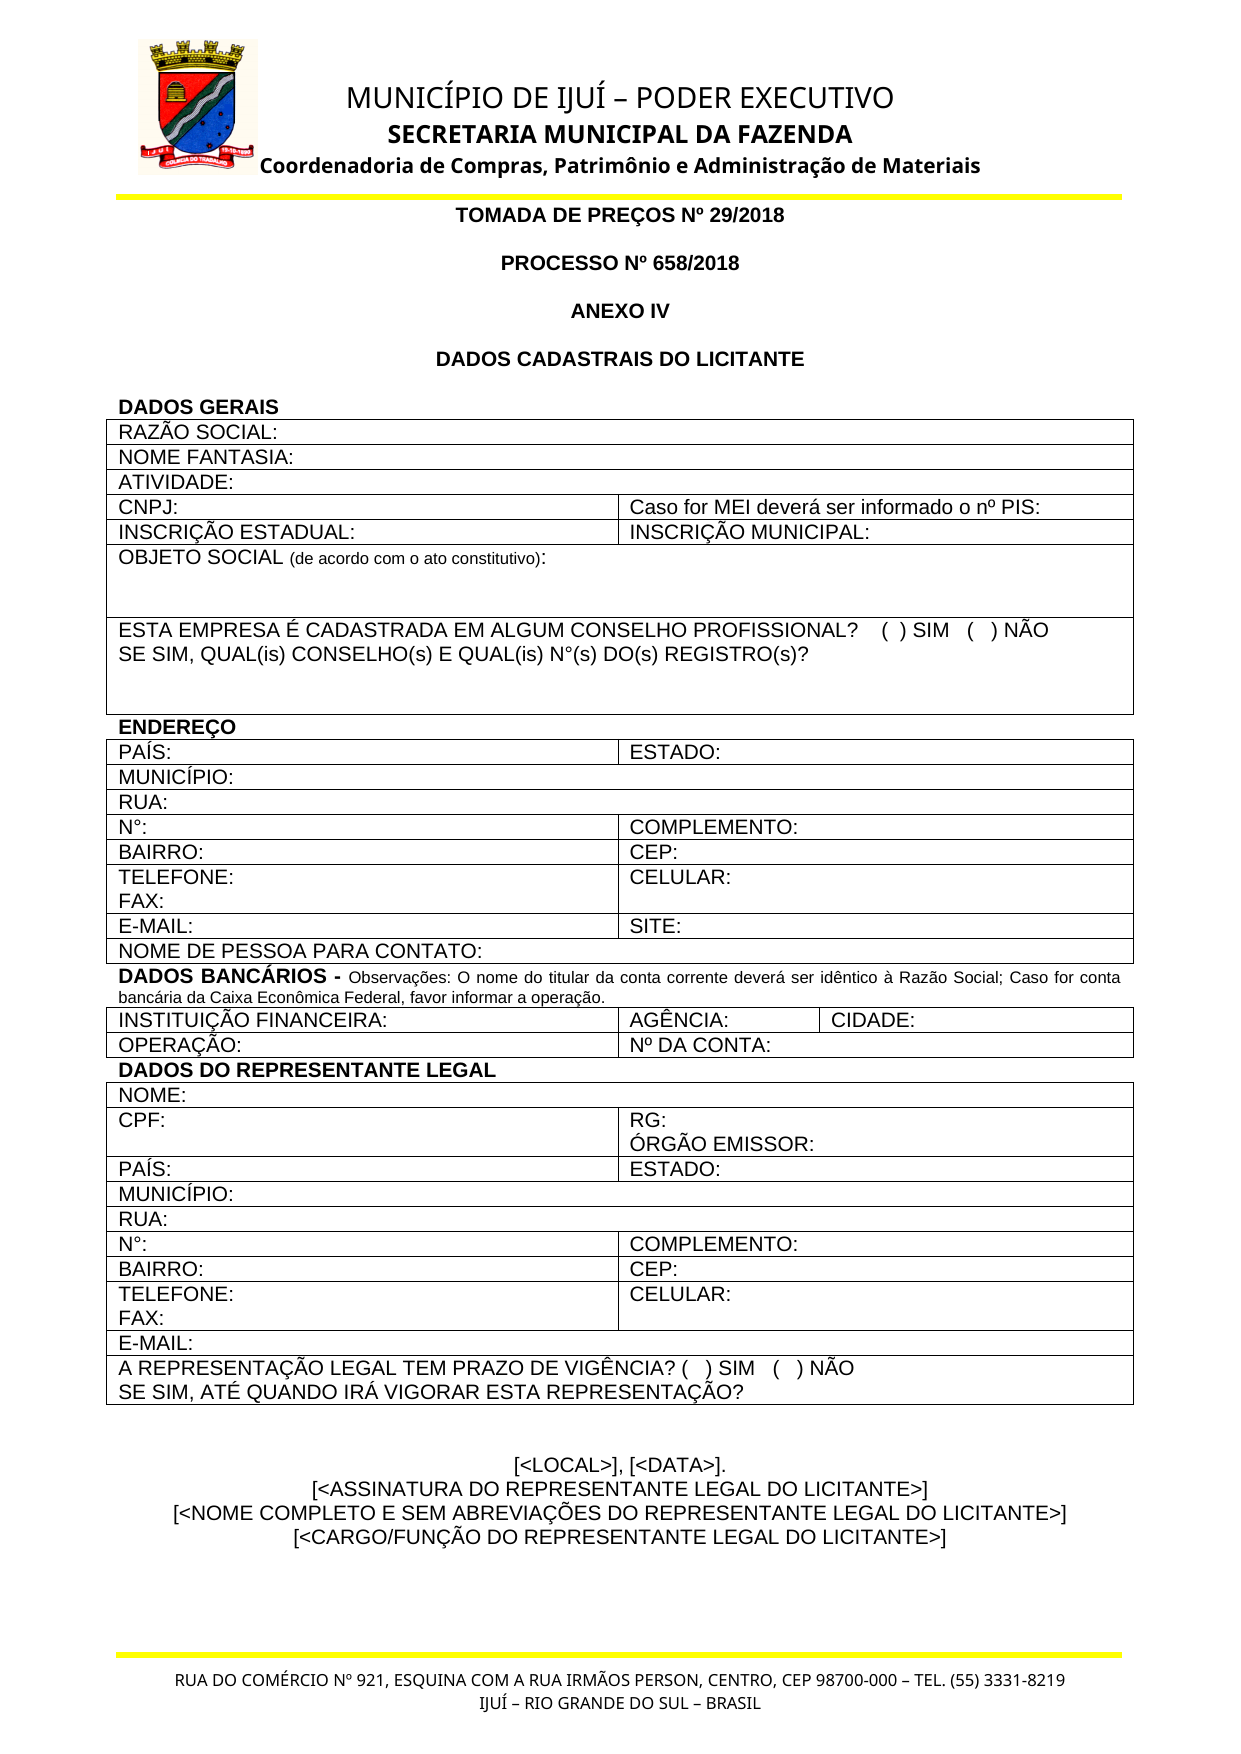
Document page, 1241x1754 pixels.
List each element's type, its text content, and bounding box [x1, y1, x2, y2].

table_cell INSCRIÇÃO MUNICIPAL: [619, 520, 1133, 544]
table_cell Nº DA CONTA: [619, 1033, 1133, 1057]
text [<NOME COMPLETO E SEM ABREVIAÇÕES DO REPRESENTANTE LEGAL DO LICITANTE>] [118, 1501, 1122, 1524]
table_cell RUA: [107, 1207, 1133, 1231]
table_cell MUNICÍPIO: [107, 1182, 1133, 1206]
table_cell COMPLEMENTO: [619, 815, 1133, 839]
table_cell N°: [107, 815, 618, 839]
table_cell RUA: [107, 790, 1133, 814]
table_cell PAÍS: [107, 1157, 618, 1181]
table_cell RAZÃO SOCIAL: [107, 420, 1133, 444]
table_cell PAÍS: [107, 740, 618, 764]
text TOMADA DE PREÇOS Nº 29/2018 [118, 203, 1122, 227]
text [<LOCAL>], [<DATA>]. [118, 1453, 1122, 1477]
table_cell CNPJ: [107, 495, 618, 519]
table_cell COMPLEMENTO: [619, 1232, 1133, 1256]
table_header DADOS GERAIS [107, 371, 1133, 419]
table_cell TELEFONE: FAX: [107, 865, 618, 913]
text DADOS CADASTRAIS DO LICITANTE [118, 347, 1122, 371]
table_cell CPF: [107, 1108, 618, 1156]
text [<CARGO/FUNÇÃO DO REPRESENTANTE LEGAL DO LICITANTE>] [118, 1524, 1122, 1548]
table_cell SITE: [619, 914, 1133, 938]
table_cell BAIRRO: [107, 840, 618, 864]
table_cell ATIVIDADE: [107, 470, 1133, 494]
table_cell E-MAIL: [107, 914, 618, 938]
text PROCESSO Nº 658/2018 [118, 251, 1122, 275]
table_cell RG: ÓRGÃO EMISSOR: [619, 1108, 1133, 1156]
picture [138, 39, 258, 175]
table_cell OPERAÇÃO: [107, 1033, 618, 1057]
table_cell MUNICÍPIO: [107, 765, 1133, 789]
table_cell DADOS DO REPRESENTANTE LEGAL [107, 1058, 1133, 1082]
text ANEXO IV [118, 299, 1122, 323]
table_cell ESTADO: [619, 740, 1133, 764]
table_cell CELULAR: [619, 865, 1133, 913]
table_cell Caso for MEI deverá ser informado o nº PIS: [619, 495, 1133, 519]
table_cell CELULAR: [619, 1282, 1133, 1330]
table_cell NOME DE PESSOA PARA CONTATO: [107, 939, 1133, 963]
table_cell ENDEREÇO [107, 715, 1133, 739]
table_cell AGÊNCIA: [619, 1008, 819, 1032]
table_cell E-MAIL: [107, 1331, 1133, 1355]
table_cell INSTITUIÇÃO FINANCEIRA: [107, 1008, 618, 1032]
table_cell CEP: [619, 1257, 1133, 1281]
table_cell NOME: [107, 1083, 1133, 1107]
table_cell CIDADE: [820, 1008, 1133, 1032]
table_cell OBJETO SOCIAL (de acordo com o ato constitutivo): [107, 545, 1133, 617]
table_cell INSCRIÇÃO ESTADUAL: [107, 520, 618, 544]
table_cell N°: [107, 1232, 618, 1256]
text [<ASSINATURA DO REPRESENTANTE LEGAL DO LICITANTE>] [118, 1477, 1122, 1501]
table_cell BAIRRO: [107, 1257, 618, 1281]
table_cell CEP: [619, 840, 1133, 864]
table_cell DADOS BANCÁRIOS - Observações: O nome do titular da conta corrente deverá ser idêntico à Razão Social; Caso for conta bancária da Caixa Econômica Federal, favor informar a operação. [107, 964, 1133, 1007]
table_cell NOME FANTASIA: [107, 445, 1133, 469]
table_cell ESTA EMPRESA É CADASTRADA EM ALGUM CONSELHO PROFISSIONAL? ( ) SIM ( ) NÃO SE SIM, QUAL(is) CONSELHO(s) E QUAL(is) N°(s) DO(s) REGISTRO(s)? [107, 618, 1133, 714]
table_cell ESTADO: [619, 1157, 1133, 1181]
table_cell A REPRESENTAÇÃO LEGAL TEM PRAZO DE VIGÊNCIA? ( ) SIM ( ) NÃO SE SIM, ATÉ QUANDO IRÁ VIGORAR ESTA REPRESENTAÇÃO? [107, 1356, 1133, 1404]
table_cell TELEFONE: FAX: [107, 1282, 618, 1330]
